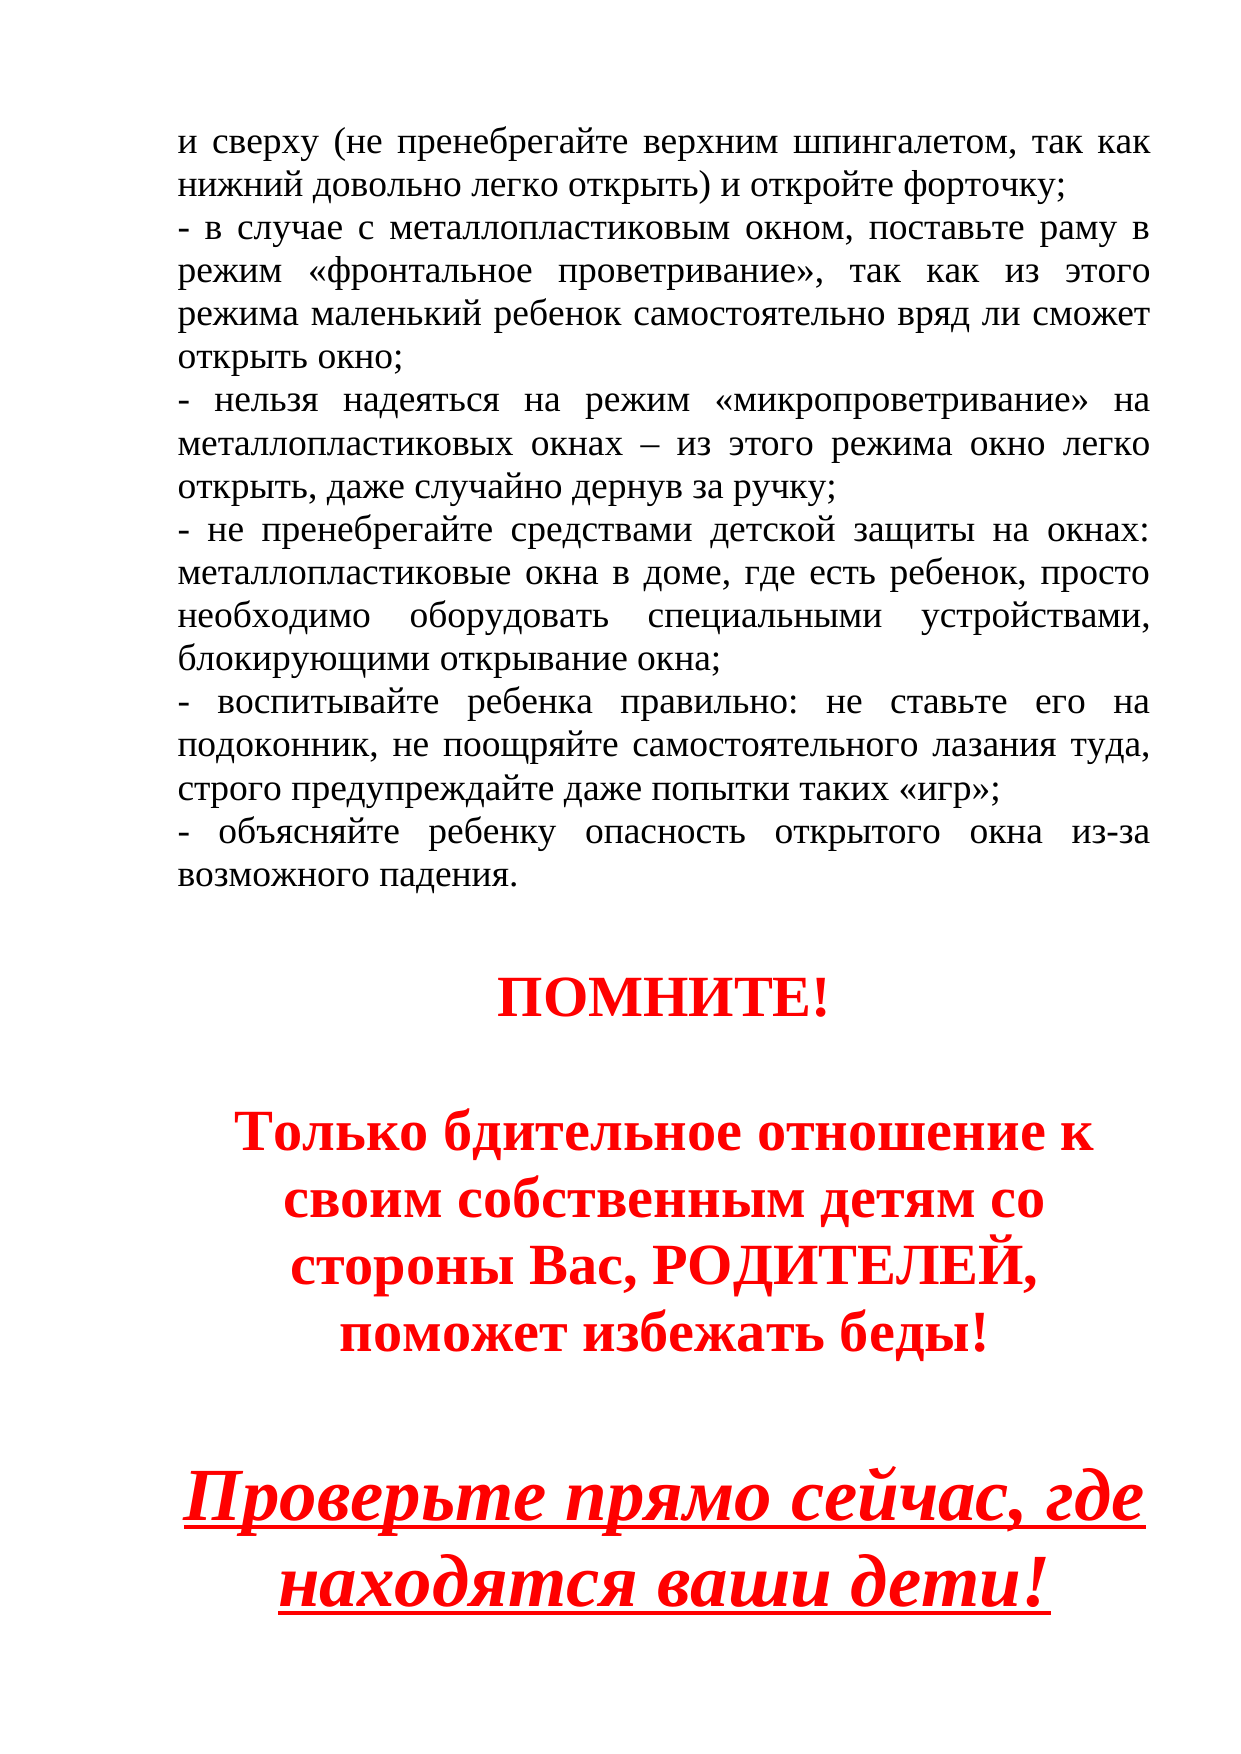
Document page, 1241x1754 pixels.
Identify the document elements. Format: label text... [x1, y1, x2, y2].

text - объясняйте ребенку опасность открытого окна из-за возможного падения. [177, 808, 1152, 894]
text Только бдительное отношение к своим собственным детям со стороны Вас, РОДИТЕЛЕЙ, поможет избежать беды! [177, 1096, 1152, 1364]
text - нельзя надеяться на режим «микропроветривание» на металлопластиковых окнах – из этого режима окно легко открыть, даже случайно дернув за ручку; [177, 377, 1152, 506]
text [177, 118, 1152, 204]
text - воспитывайте ребенка правильно: не ставьте его на подоконник, не поощряйте самостоятельного лазания туда, строго предупреждайте даже попытки таких «игр»; [177, 679, 1152, 808]
text - в случае с металлопластиковым окном, поставьте раму в режим «фронтальное проветривание», так как из этого режима маленький ребенок самостоятельно вряд ли сможет открыть окно; [177, 204, 1152, 377]
text ПОМНИТЕ! [177, 961, 1152, 1028]
text - не пренебрегайте средствами детской защиты на окнах: металлопластиковые окна в доме, где есть ребенок, просто необходимо оборудовать специальными устройствами, блокирующими открывание окна; [177, 506, 1152, 679]
text Проверьте прямо сейчас, где находятся ваши дети! [177, 1450, 1152, 1623]
